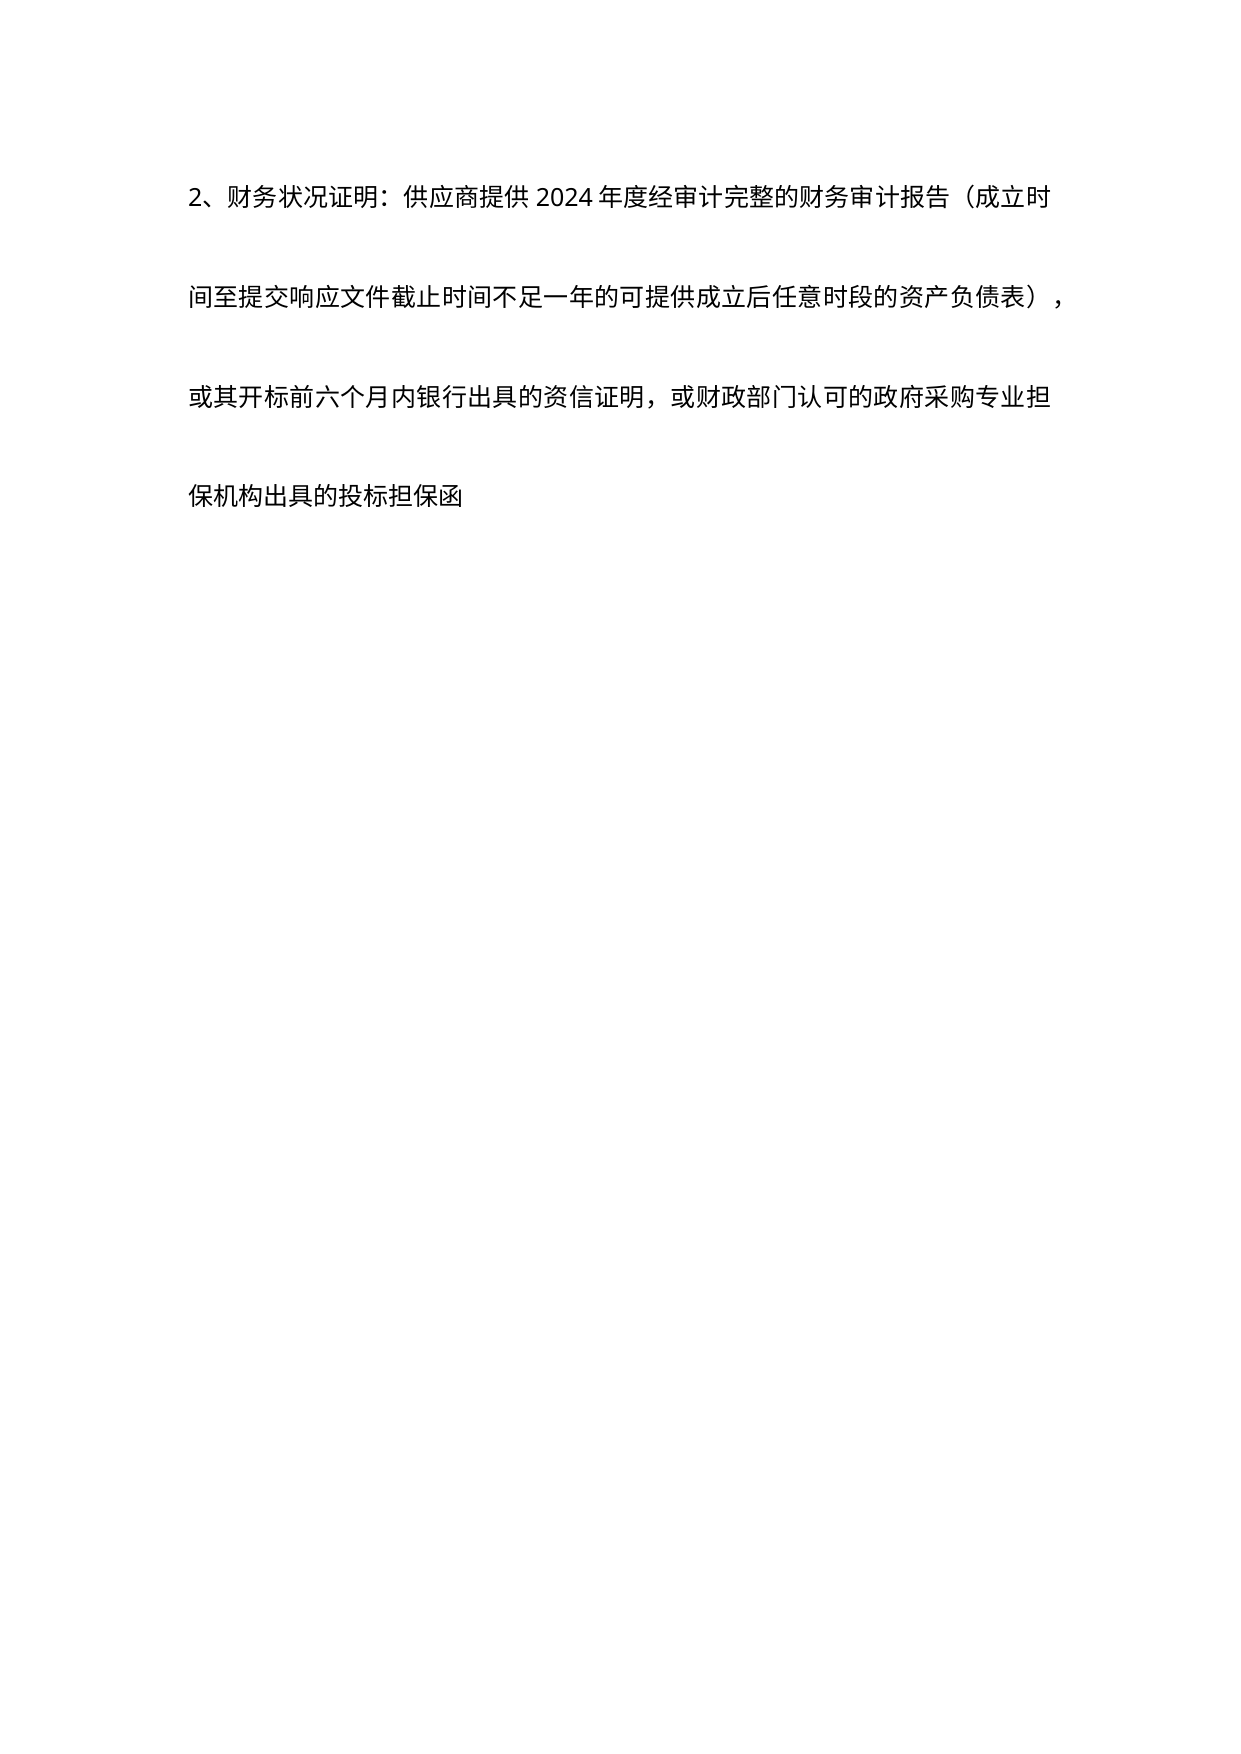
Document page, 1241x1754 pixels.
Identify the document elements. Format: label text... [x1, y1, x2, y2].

text 2、财务状况证明：供应商提供2024年度经审计完整的财务审计报告（成立时间至提交响应文件截止时间不足一年的可提供成立后任意时段的资产负债表），或其开标前六个月内银行出具的资信证明，或财政部门认可的政府采购专业担保机构出具的投标担保函 [188, 162, 1052, 528]
